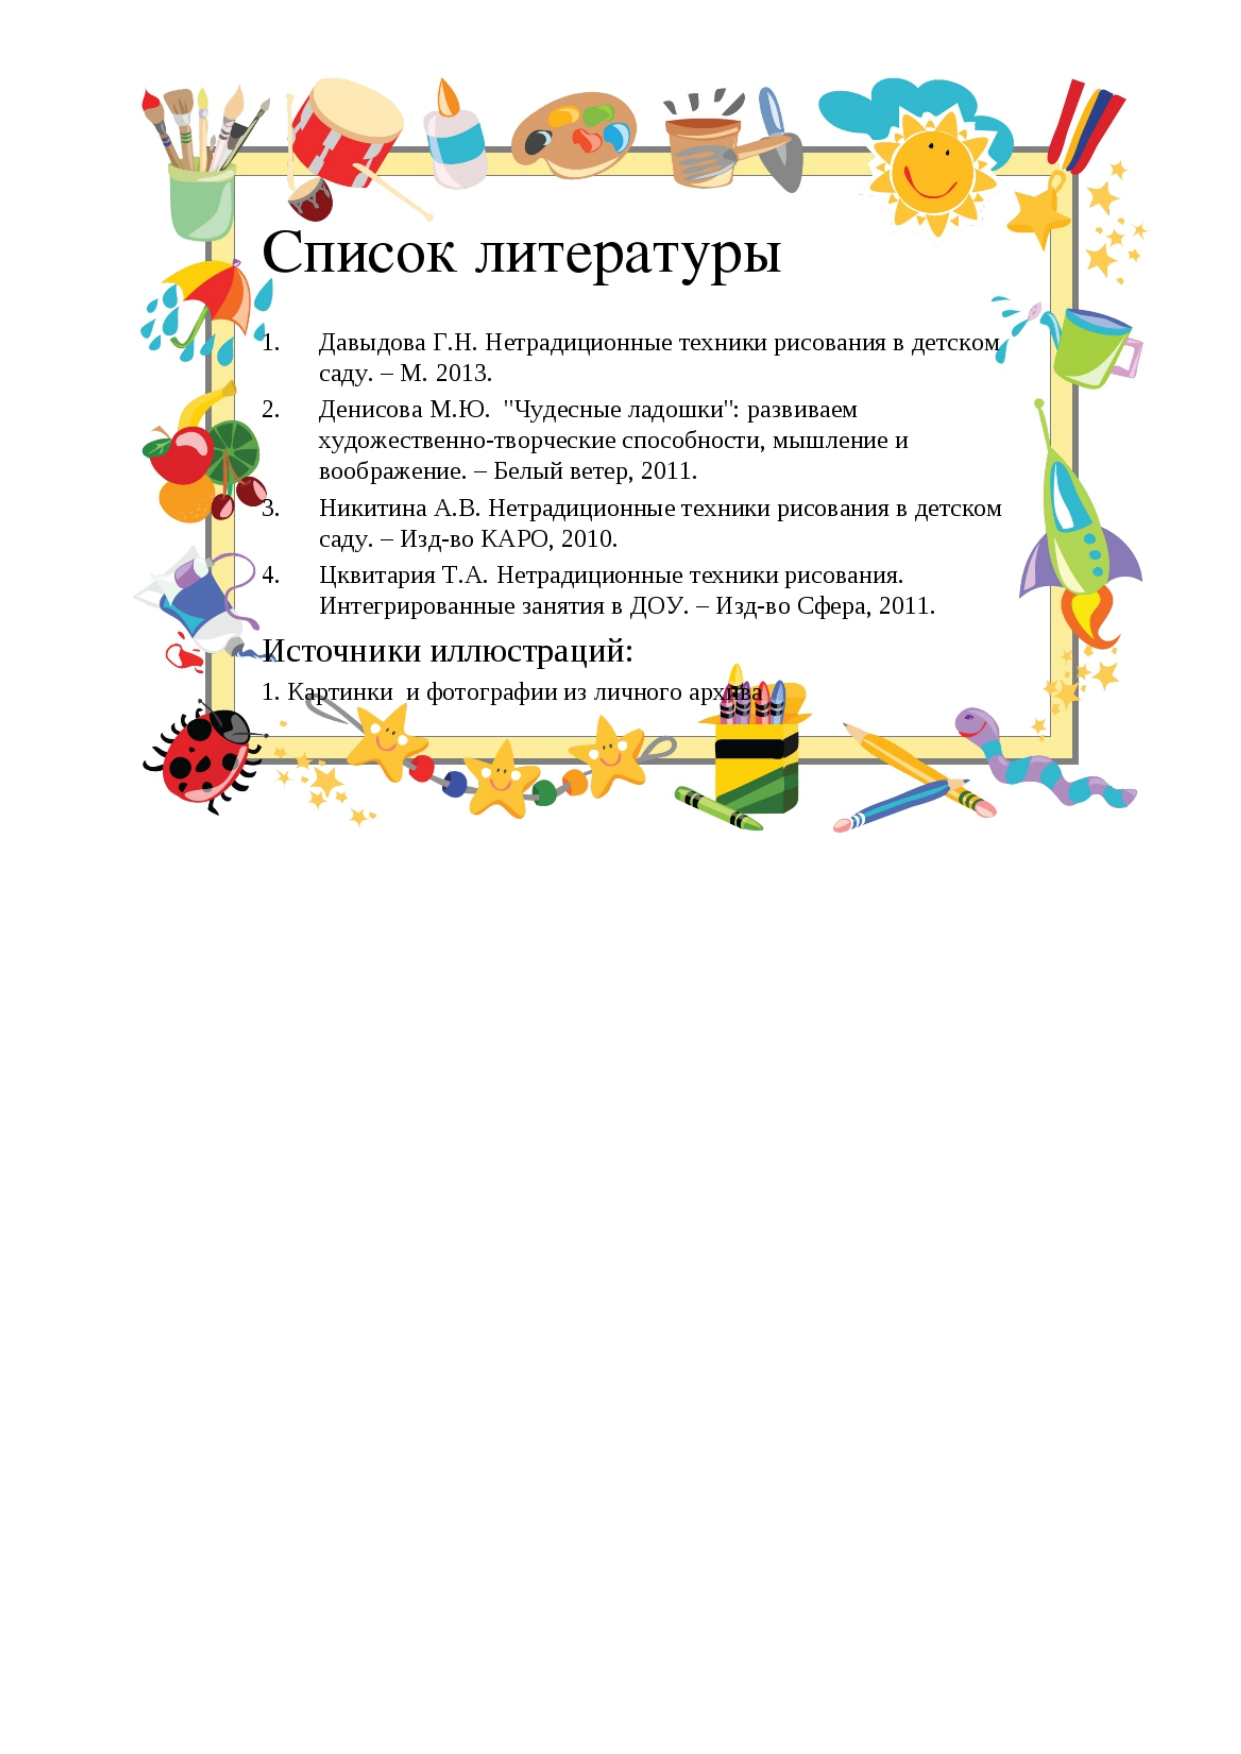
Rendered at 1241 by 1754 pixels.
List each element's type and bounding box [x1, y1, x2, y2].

picture [132, 73, 1152, 838]
